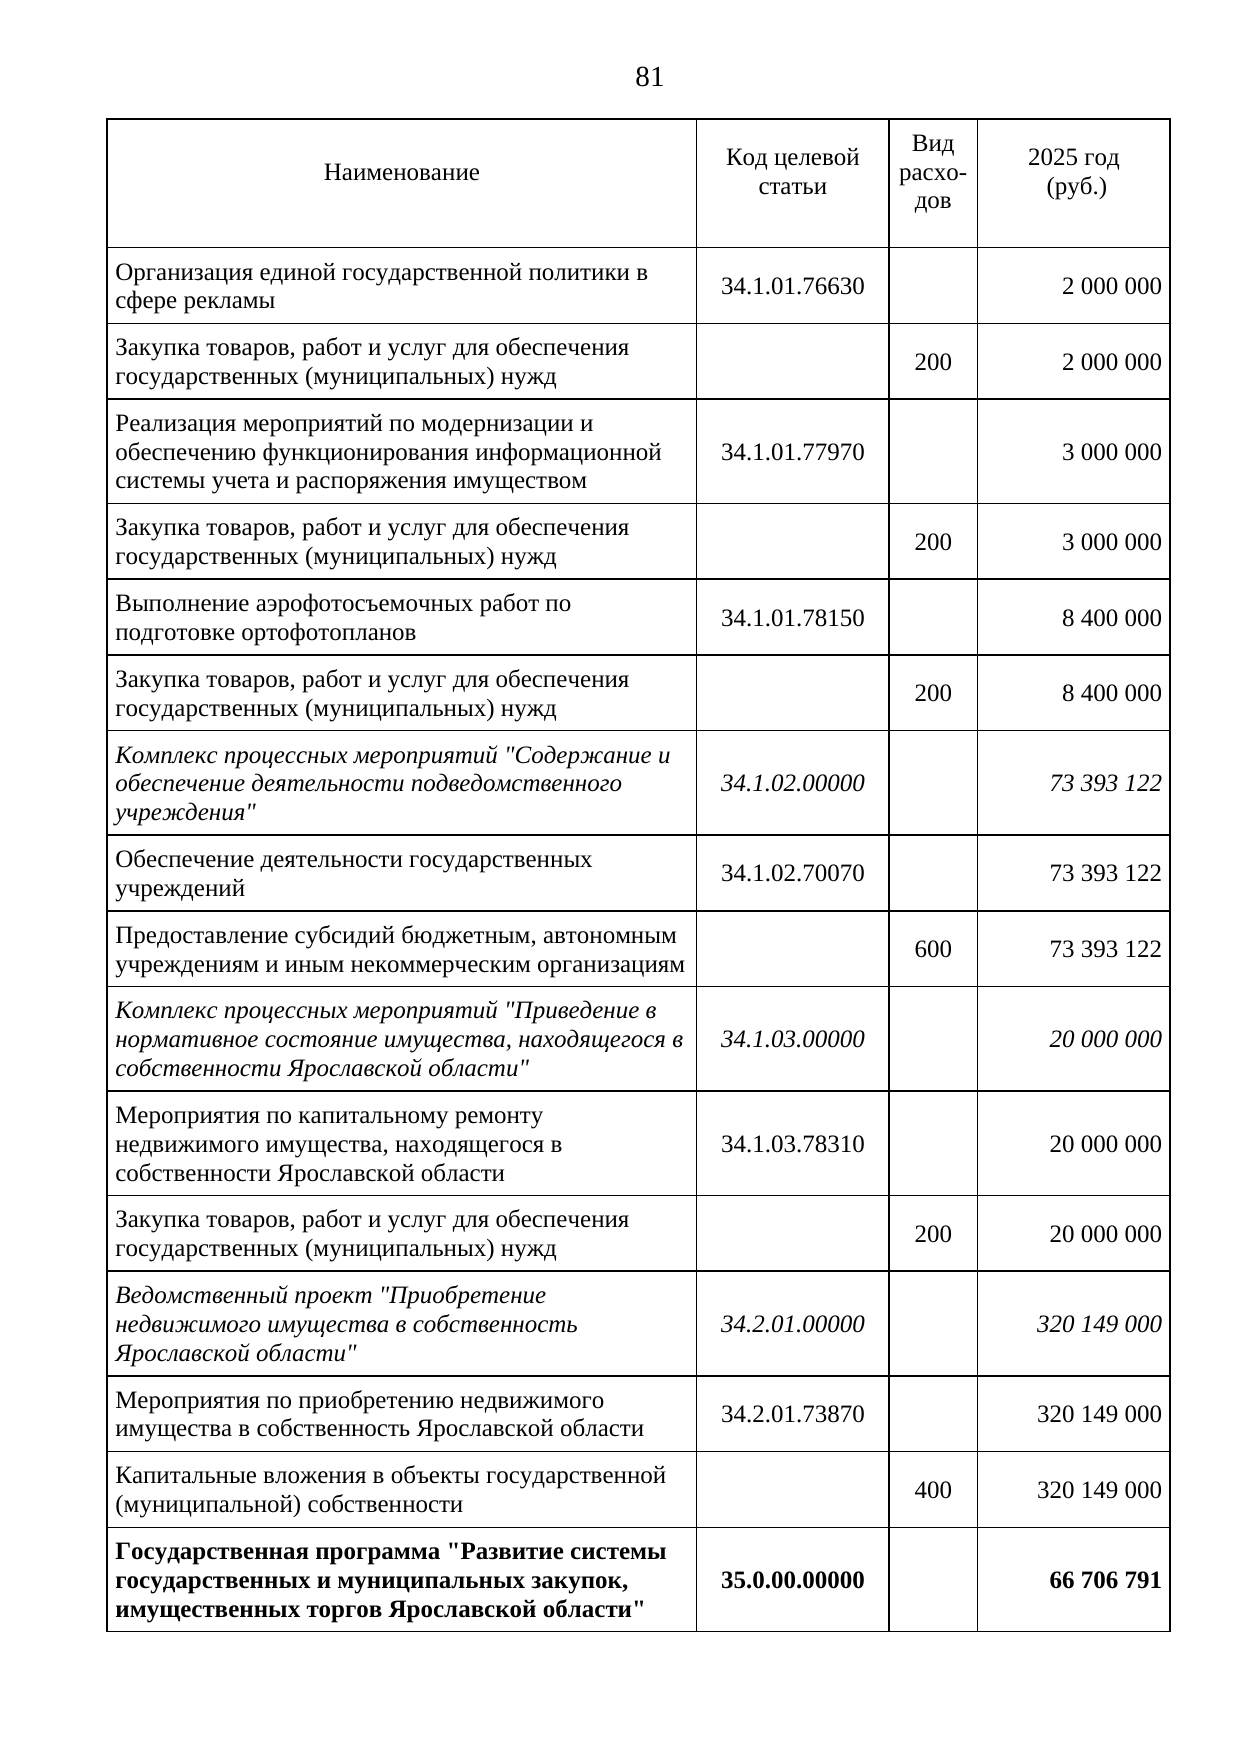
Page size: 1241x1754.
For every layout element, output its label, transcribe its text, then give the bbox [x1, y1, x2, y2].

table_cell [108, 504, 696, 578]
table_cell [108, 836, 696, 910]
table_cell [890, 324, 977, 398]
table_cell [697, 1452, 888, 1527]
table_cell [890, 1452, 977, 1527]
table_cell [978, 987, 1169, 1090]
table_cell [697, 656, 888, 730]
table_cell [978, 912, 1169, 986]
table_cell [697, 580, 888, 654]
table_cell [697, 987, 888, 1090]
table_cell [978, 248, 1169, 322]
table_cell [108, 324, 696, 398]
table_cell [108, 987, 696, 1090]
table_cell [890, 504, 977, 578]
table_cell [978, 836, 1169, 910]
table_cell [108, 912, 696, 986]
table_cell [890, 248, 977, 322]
table_header 2025 год (руб.) [978, 120, 1169, 247]
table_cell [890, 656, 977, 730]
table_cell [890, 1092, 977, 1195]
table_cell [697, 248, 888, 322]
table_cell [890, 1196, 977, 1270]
table_header Наименование [108, 120, 696, 247]
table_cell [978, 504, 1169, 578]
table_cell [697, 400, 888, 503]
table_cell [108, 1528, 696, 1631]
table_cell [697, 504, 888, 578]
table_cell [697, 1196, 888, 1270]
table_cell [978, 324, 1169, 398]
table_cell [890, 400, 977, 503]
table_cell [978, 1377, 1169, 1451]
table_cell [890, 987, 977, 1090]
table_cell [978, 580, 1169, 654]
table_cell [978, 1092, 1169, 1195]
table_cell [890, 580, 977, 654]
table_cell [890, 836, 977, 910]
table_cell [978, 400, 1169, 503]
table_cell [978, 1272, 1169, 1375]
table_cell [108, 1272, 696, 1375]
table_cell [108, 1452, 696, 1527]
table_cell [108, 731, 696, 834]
table_header Вид расхо-дов [890, 120, 977, 247]
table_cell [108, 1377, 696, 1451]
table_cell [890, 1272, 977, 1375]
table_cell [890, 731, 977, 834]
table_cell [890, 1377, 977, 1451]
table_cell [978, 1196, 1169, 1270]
table_header Код целевой статьи [697, 120, 888, 247]
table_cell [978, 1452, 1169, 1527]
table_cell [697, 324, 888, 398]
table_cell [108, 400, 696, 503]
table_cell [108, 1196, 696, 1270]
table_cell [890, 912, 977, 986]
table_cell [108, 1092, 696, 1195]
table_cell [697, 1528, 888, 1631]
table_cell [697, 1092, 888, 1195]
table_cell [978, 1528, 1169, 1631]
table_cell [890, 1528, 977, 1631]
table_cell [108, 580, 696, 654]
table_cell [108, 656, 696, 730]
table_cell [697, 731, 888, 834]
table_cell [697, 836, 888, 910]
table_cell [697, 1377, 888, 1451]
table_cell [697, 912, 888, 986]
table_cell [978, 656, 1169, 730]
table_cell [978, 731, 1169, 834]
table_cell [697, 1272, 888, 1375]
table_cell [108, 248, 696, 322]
